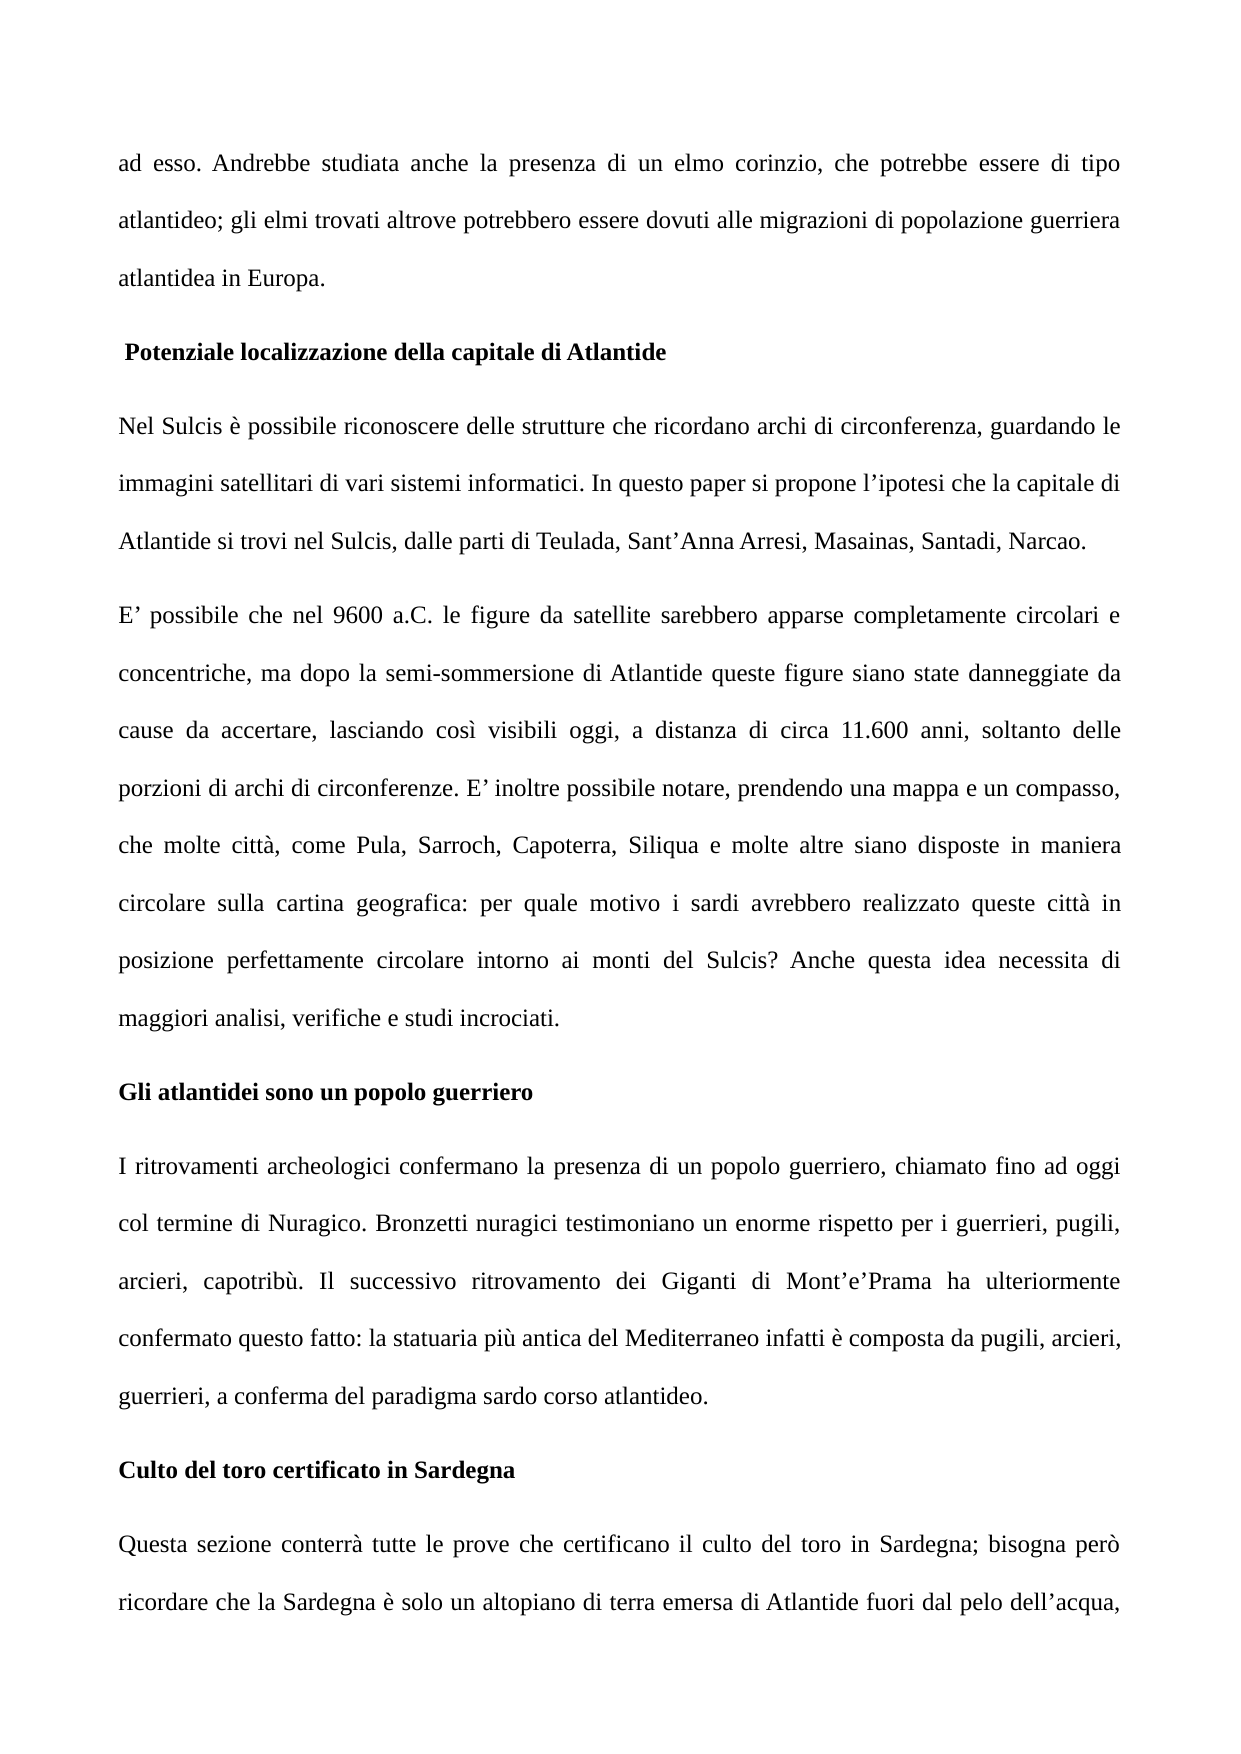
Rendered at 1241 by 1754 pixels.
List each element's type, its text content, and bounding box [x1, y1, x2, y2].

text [118, 148, 1122, 291]
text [118, 1529, 1122, 1616]
text E’ possibile che nel 9600 a.C. le figure da satellite sarebbero apparse completamente circolari e concentriche, ma dopo la semi-sommersione di Atlantide queste figure siano state danneggiate da cause da accertare, lasciando così visibili oggi, a distanza di circa 11.600 anni, soltanto delle porzioni di archi di circonferenze. E’ inoltre possibile notare, prendendo una mappa e un compasso, che molte città, come Pula, Sarroch, Capoterra, Siliqua e molte altre siano disposte in maniera circolare sulla cartina geografica: per quale motivo i sardi avrebbero realizzato queste città in posizione perfettamente circolare intorno ai monti del Sulcis? Anche questa idea necessita di maggiori analisi, verifiche e studi incrociati. [118, 600, 1122, 1031]
text Gli atlantidei sono un popolo guerriero [118, 1077, 1122, 1106]
text Culto del toro certificato in Sardegna [118, 1455, 1122, 1484]
text I ritrovamenti archeologici confermano la presenza di un popolo guerriero, chiamato fino ad oggi col termine di Nuragico. Bronzetti nuragici testimoniano un enorme rispetto per i guerrieri, pugili, arcieri, capotribù. Il successivo ritrovamento dei Giganti di Mont’e’Prama ha ulteriormente confermato questo fatto: la statuaria più antica del Mediterraneo infatti è composta da pugili, arcieri, guerrieri, a conferma del paradigma sardo corso atlantideo. [118, 1151, 1122, 1410]
text Nel Sulcis è possibile riconoscere delle strutture che ricordano archi di circonferenza, guardando le immagini satellitari di vari sistemi informatici. In questo paper si propone l’ipotesi che la capitale di Atlantide si trovi nel Sulcis, dalle parti di Teulada, Sant’Anna Arresi, Masainas, Santadi, Narcao. [118, 411, 1122, 555]
text Potenziale localizzazione della capitale di Atlantide [118, 337, 1122, 366]
